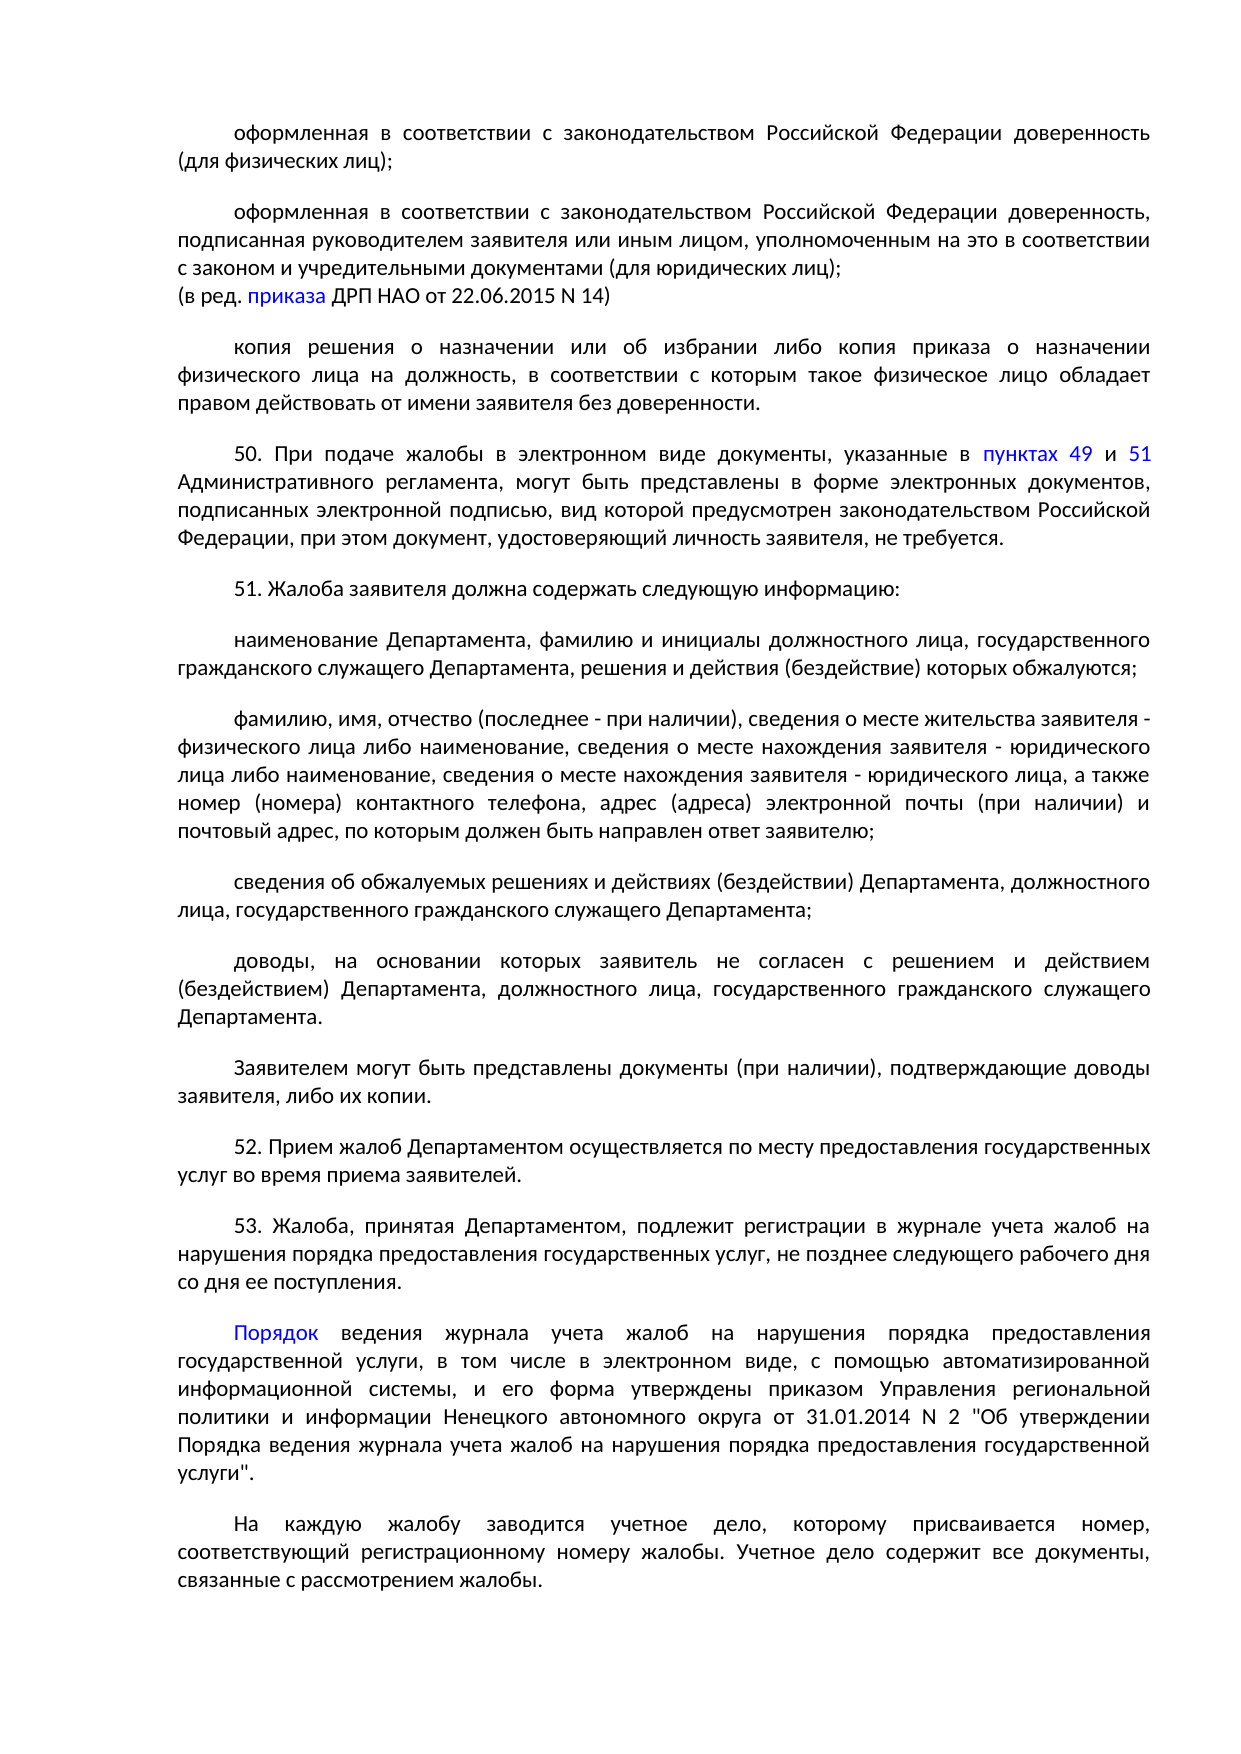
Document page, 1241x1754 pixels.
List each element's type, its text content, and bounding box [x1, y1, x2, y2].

text оформленная в соответствии с законодательством Российской Федерации доверенность, подписанная руководителем заявителя или иным лицом, уполномоченным на это в соответствии с законом и учредительными документами (для юридических лиц); [177, 197, 1152, 281]
text оформленная в соответствии с законодательством Российской Федерации доверенность (для физических лиц); [177, 118, 1152, 174]
text наименование Департамента, фамилию и инициалы должностного лица, государственного гражданского служащего Департамента, решения и действия (бездействие) которых обжалуются; [177, 625, 1152, 681]
text Заявителем могут быть представлены документы (при наличии), подтверждающие доводы заявителя, либо их копии. [177, 1053, 1152, 1109]
text фамилию, имя, отчество (последнее - при наличии), сведения о месте жительства заявителя - физического лица либо наименование, сведения о месте нахождения заявителя - юридического лица либо наименование, сведения о месте нахождения заявителя - юридического лица, а также номер (номера) контактного телефона, адрес (адреса) электронной почты (при наличии) и почтовый адрес, по которым должен быть направлен ответ заявителю; [177, 704, 1152, 844]
text копия решения о назначении или об избрании либо копия приказа о назначении физического лица на должность, в соответствии с которым такое физическое лицо обладает правом действовать от имени заявителя без доверенности. [177, 332, 1152, 416]
text 50. При подаче жалобы в электронном виде документы, указанные в пунктах 49 и 51 Административного регламента, могут быть представлены в форме электронных документов, подписанных электронной подписью, вид которой предусмотрен законодательством Российской Федерации, при этом документ, удостоверяющий личность заявителя, не требуется. [177, 439, 1152, 551]
text 52. Прием жалоб Департаментом осуществляется по месту предоставления государственных услуг во время приема заявителей. [177, 1132, 1152, 1188]
text доводы, на основании которых заявитель не согласен с решением и действием (бездействием) Департамента, должностного лица, государственного гражданского служащего Департамента. [177, 946, 1152, 1030]
text 53. Жалоба, принятая Департаментом, подлежит регистрации в журнале учета жалоб на нарушения порядка предоставления государственных услуг, не позднее следующего рабочего дня со дня ее поступления. [177, 1211, 1152, 1295]
text (в ред. приказа ДРП НАО от 22.06.2015 N 14) [177, 281, 1152, 309]
text На каждую жалобу заводится учетное дело, которому присваивается номер, соответствующий регистрационному номеру жалобы. Учетное дело содержит все документы, связанные с рассмотрением жалобы. [177, 1509, 1152, 1593]
text сведения об обжалуемых решениях и действиях (бездействии) Департамента, должностного лица, государственного гражданского служащего Департамента; [177, 867, 1152, 923]
text Порядок ведения журнала учета жалоб на нарушения порядка предоставления государственной услуги, в том числе в электронном виде, с помощью автоматизированной информационной системы, и его форма утверждены приказом Управления региональной политики и информации Ненецкого автономного округа от 31.01.2014 N 2 "Об утверждении Порядка ведения журнала учета жалоб на нарушения порядка предоставления государственной услуги". [177, 1318, 1152, 1486]
text 51. Жалоба заявителя должна содержать следующую информацию: [177, 574, 1152, 602]
